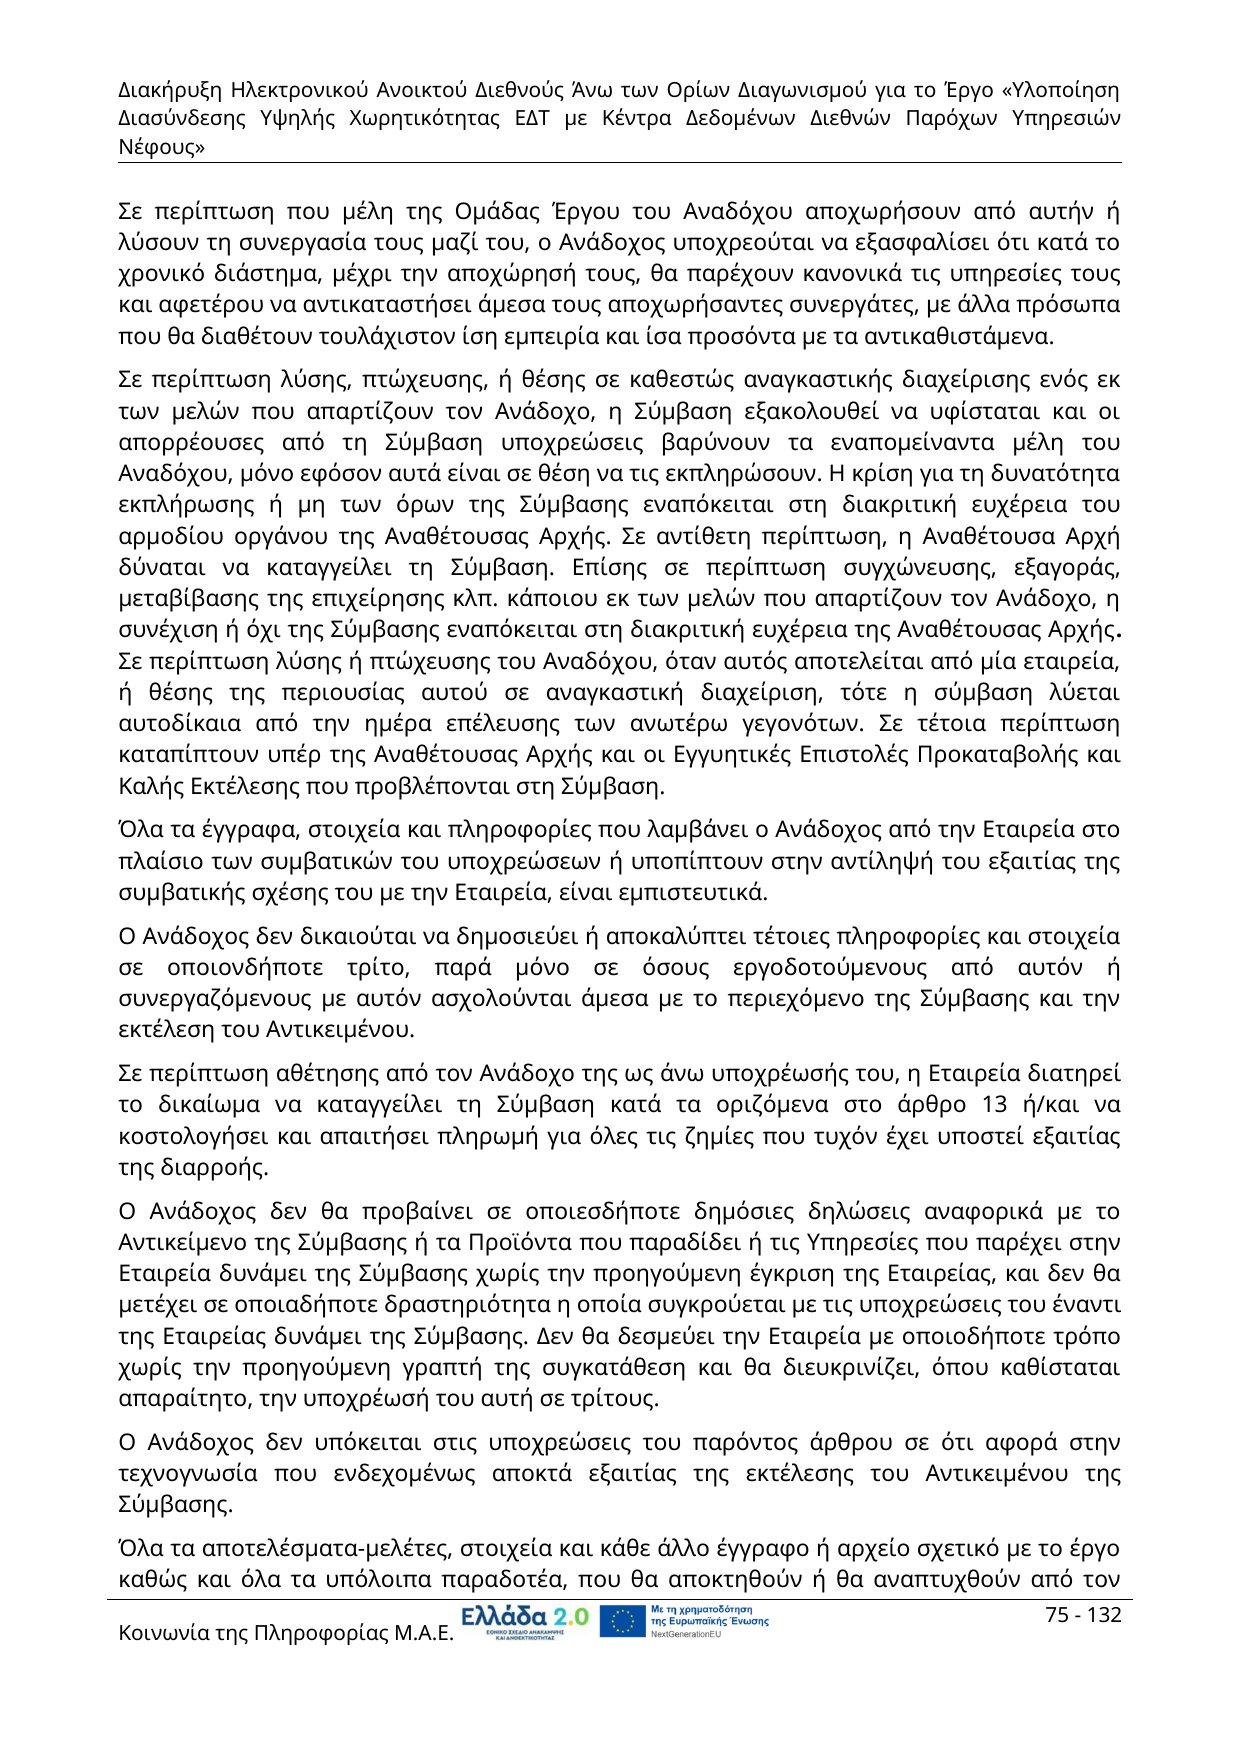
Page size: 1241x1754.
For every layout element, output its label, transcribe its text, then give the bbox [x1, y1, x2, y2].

text Ο Ανάδοχος δεν δικαιούται να δημοσιεύει ή αποκαλύπτει τέτοιες πληροφορίες και στοιχεία σε οποιονδήποτε τρίτο, παρά μόνο σε όσους εργοδοτούμενους από αυτόν ή συνεργαζόμενους με αυτόν ασχολούνται άμεσα με το περιεχόμενο της Σύμβασης και την εκτέλεση του Αντικειμένου. [118, 920, 1122, 1045]
picture [460, 1600, 774, 1641]
text Ο Ανάδοχος δεν θα προβαίνει σε οποιεσδήποτε δημόσιες δηλώσεις αναφορικά με το Αντικείμενο της Σύμβασης ή τα Προϊόντα που παραδίδει ή τις Υπηρεσίες που παρέχει στην Εταιρεία δυνάμει της Σύμβασης χωρίς την προηγούμενη έγκριση της Εταιρείας, και δεν θα μετέχει σε οποιαδήποτε δραστηριότητα η οποία συγκρούεται με τις υποχρεώσεις του έναντι της Εταιρείας δυνάμει της Σύμβασης. Δεν θα δεσμεύει την Εταιρεία με οποιοδήποτε τρόπο χωρίς την προηγούμενη γραπτή της συγκατάθεση και θα διευκρινίζει, όπου καθίσταται απαραίτητο, την υποχρέωσή του αυτή σε τρίτους. [118, 1195, 1122, 1413]
text Όλα τα έγγραφα, στοιχεία και πληροφορίες που λαμβάνει ο Ανάδοχος από την Εταιρεία στο πλαίσιο των συμβατικών του υποχρεώσεων ή υποπίπτουν στην αντίληψή του εξαιτίας της συμβατικής σχέσης του με την Εταιρεία, είναι εμπιστευτικά. [118, 813, 1122, 907]
text Σε περίπτωση που μέλη της Ομάδας Έργου του Αναδόχου αποχωρήσουν από αυτήν ή λύσουν τη συνεργασία τους μαζί του, ο Ανάδοχος υποχρεούται να εξασφαλίσει ότι κατά το χρονικό διάστημα, μέχρι την αποχώρησή τους, θα παρέχουν κανονικά τις υπηρεσίες τους και αφετέρου να αντικαταστήσει άμεσα τους αποχωρήσαντες συνεργάτες, με άλλα πρόσωπα που θα διαθέτουν τουλάχιστον ίση εμπειρία και ίσα προσόντα με τα αντικαθιστάμενα. [118, 195, 1122, 351]
text Ο Ανάδοχος δεν υπόκειται στις υποχρεώσεις του παρόντος άρθρου σε ότι αφορά στην τεχνογνωσία που ενδεχομένως αποκτά εξαιτίας της εκτέλεσης του Αντικειμένου της Σύμβασης. [118, 1426, 1122, 1520]
text Σε περίπτωση λύσης, πτώχευσης, ή θέσης σε καθεστώς αναγκαστικής διαχείρισης ενός εκ των μελών που απαρτίζουν τον Ανάδοχο, η Σύμβαση εξακολουθεί να υφίσταται και οι απορρέουσες από τη Σύμβαση υποχρεώσεις βαρύνουν τα εναπομείναντα μέλη του Αναδόχου, μόνο εφόσον αυτά είναι σε θέση να τις εκπληρώσουν. Η κρίση για τη δυνατότητα εκπλήρωσης ή μη των όρων της Σύμβασης εναπόκειται στη διακριτική ευχέρεια του αρμοδίου οργάνου της Αναθέτουσας Αρχής. Σε αντίθετη περίπτωση, η Αναθέτουσα Αρχή δύναται να καταγγείλει τη Σύμβαση. Επίσης σε περίπτωση συγχώνευσης, εξαγοράς, μεταβίβασης της επιχείρησης κλπ. κάποιου εκ των μελών που απαρτίζουν τον Ανάδοχο, η συνέχιση ή όχι της Σύμβασης εναπόκειται στη διακριτική ευχέρεια της Αναθέτουσας Αρχής. Σε περίπτωση λύσης ή πτώχευσης του Αναδόχου, όταν αυτός αποτελείται από μία εταιρεία, ή θέσης της περιουσίας αυτού σε αναγκαστική διαχείριση, τότε η σύμβαση λύεται αυτοδίκαια από την ημέρα επέλευσης των ανωτέρω γεγονότων. Σε τέτοια περίπτωση καταπίπτουν υπέρ της Αναθέτουσας Αρχής και οι Εγγυητικές Επιστολές Προκαταβολής και Καλής Εκτέλεσης που προβλέπονται στη Σύμβαση. [118, 363, 1122, 801]
text Σε περίπτωση αθέτησης από τον Ανάδοχο της ως άνω υποχρέωσής του, η Εταιρεία διατηρεί το δικαίωμα να καταγγείλει τη Σύμβαση κατά τα οριζόμενα στο άρθρο 13 ή/και να κοστολογήσει και απαιτήσει πληρωμή για όλες τις ζημίες που τυχόν έχει υποστεί εξαιτίας της διαρροής. [118, 1057, 1122, 1182]
